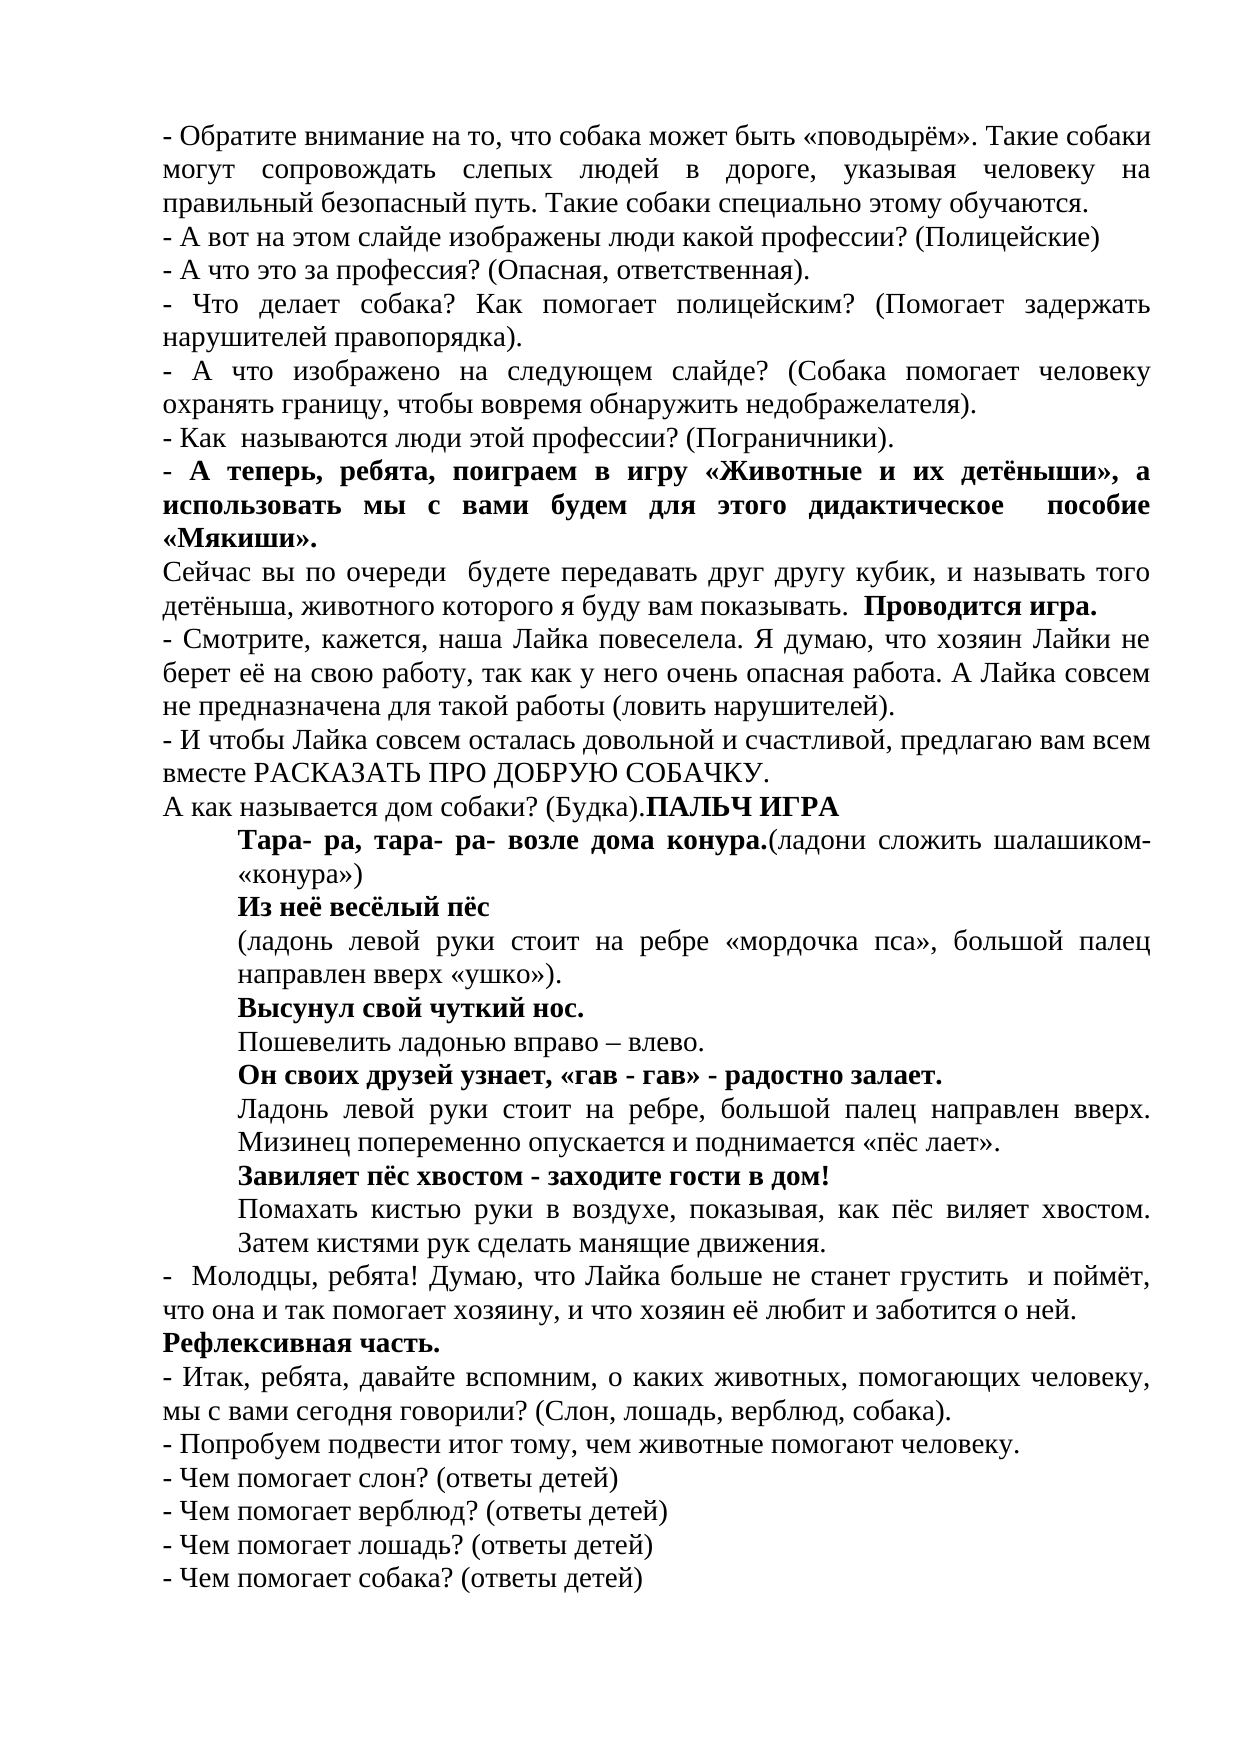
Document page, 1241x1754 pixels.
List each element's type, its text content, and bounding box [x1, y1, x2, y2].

text Высунул свой чуткий нос. [237, 990, 1152, 1024]
text Из неё весёлый пёс [237, 889, 1152, 923]
text - И чтобы Лайка совсем осталась довольной и счастливой, предлагаю вам всем вместе РАСКАЗАТЬ ПРО ДОБРУЮ СОБАЧКУ. [162, 722, 1152, 789]
text Завиляет пёс хвостом - заходите гости в дом! [237, 1158, 1152, 1191]
text - Чем помогает слон? (ответы детей) [162, 1460, 1152, 1493]
text А как называется дом собаки? (Будка).ПАЛЬЧ ИГРА [162, 789, 1152, 822]
text - Что делает собака? Как помогает полицейским? (Помогает задержать нарушителей правопорядка). [162, 286, 1152, 353]
text Помахать кистью руки в воздухе, показывая, как пёс виляет хвостом. Затем кистями рук сделать манящие движения. [237, 1191, 1152, 1258]
text - А вот на этом слайде изображены люди какой профессии? (Полицейские) [162, 219, 1152, 252]
text - Чем помогает собака? (ответы детей) [162, 1560, 1152, 1594]
text Он своих друзей узнает, «гав - гав» - радостно залает. [237, 1057, 1152, 1091]
text - Чем помогает верблюд? (ответы детей) [162, 1493, 1152, 1527]
text - Итак, ребята, давайте вспомним, о каких животных, помогающих человеку, мы с вами сегодня говорили? (Слон, лошадь, верблюд, собака). [162, 1359, 1152, 1426]
text - Молодцы, ребята! Думаю, что Лайка больше не станет грустить и поймёт, что она и так помогает хозяину, и что хозяин её любит и заботится о ней. [162, 1258, 1152, 1326]
text Сейчас вы по очереди будете передавать друг другу кубик, и называть того детёныша, животного которого я буду вам показывать. Проводится игра. [162, 554, 1152, 621]
text - А что это за профессия? (Опасная, ответственная). [162, 252, 1152, 286]
text - Попробуем подвести итог тому, чем животные помогают человеку. [162, 1426, 1152, 1460]
text - А что изображено на следующем слайде? (Собака помогает человеку охранять границу, чтобы вовремя обнаружить недображелателя). [162, 353, 1152, 420]
text Пошевелить ладонью вправо – влево. [237, 1024, 1152, 1057]
text Тара- ра, тара- ра- возле дома конура.(ладони сложить шалашиком- «конура») [237, 822, 1152, 889]
text Ладонь левой руки стоит на ребре, большой палец направлен вверх. Мизинец попеременно опускается и поднимается «пёс лает». [237, 1091, 1152, 1158]
text - Как называются люди этой профессии? (Пограничники). [162, 420, 1152, 453]
text - А теперь, ребята, поиграем в игру «Животные и их детёныши», а использовать мы с вами будем для этого дидактическое пособие «Мякиши». [162, 453, 1152, 554]
text - Смотрите, кажется, наша Лайка повеселела. Я думаю, что хозяин Лайки не берет её на свою работу, так как у него очень опасная работа. А Лайка совсем не предназначена для такой работы (ловить нарушителей). [162, 621, 1152, 722]
text - Обратите внимание на то, что собака может быть «поводырём». Такие собаки могут сопровождать слепых людей в дороге, указывая человеку на правильный безопасный путь. Такие собаки специально этому обучаются. [162, 118, 1152, 219]
text - Чем помогает лошадь? (ответы детей) [162, 1527, 1152, 1560]
text (ладонь левой руки стоит на ребре «мордочка пса», большой палец направлен вверх «ушко»). [237, 923, 1152, 990]
text Рефлексивная часть. [162, 1326, 1152, 1359]
